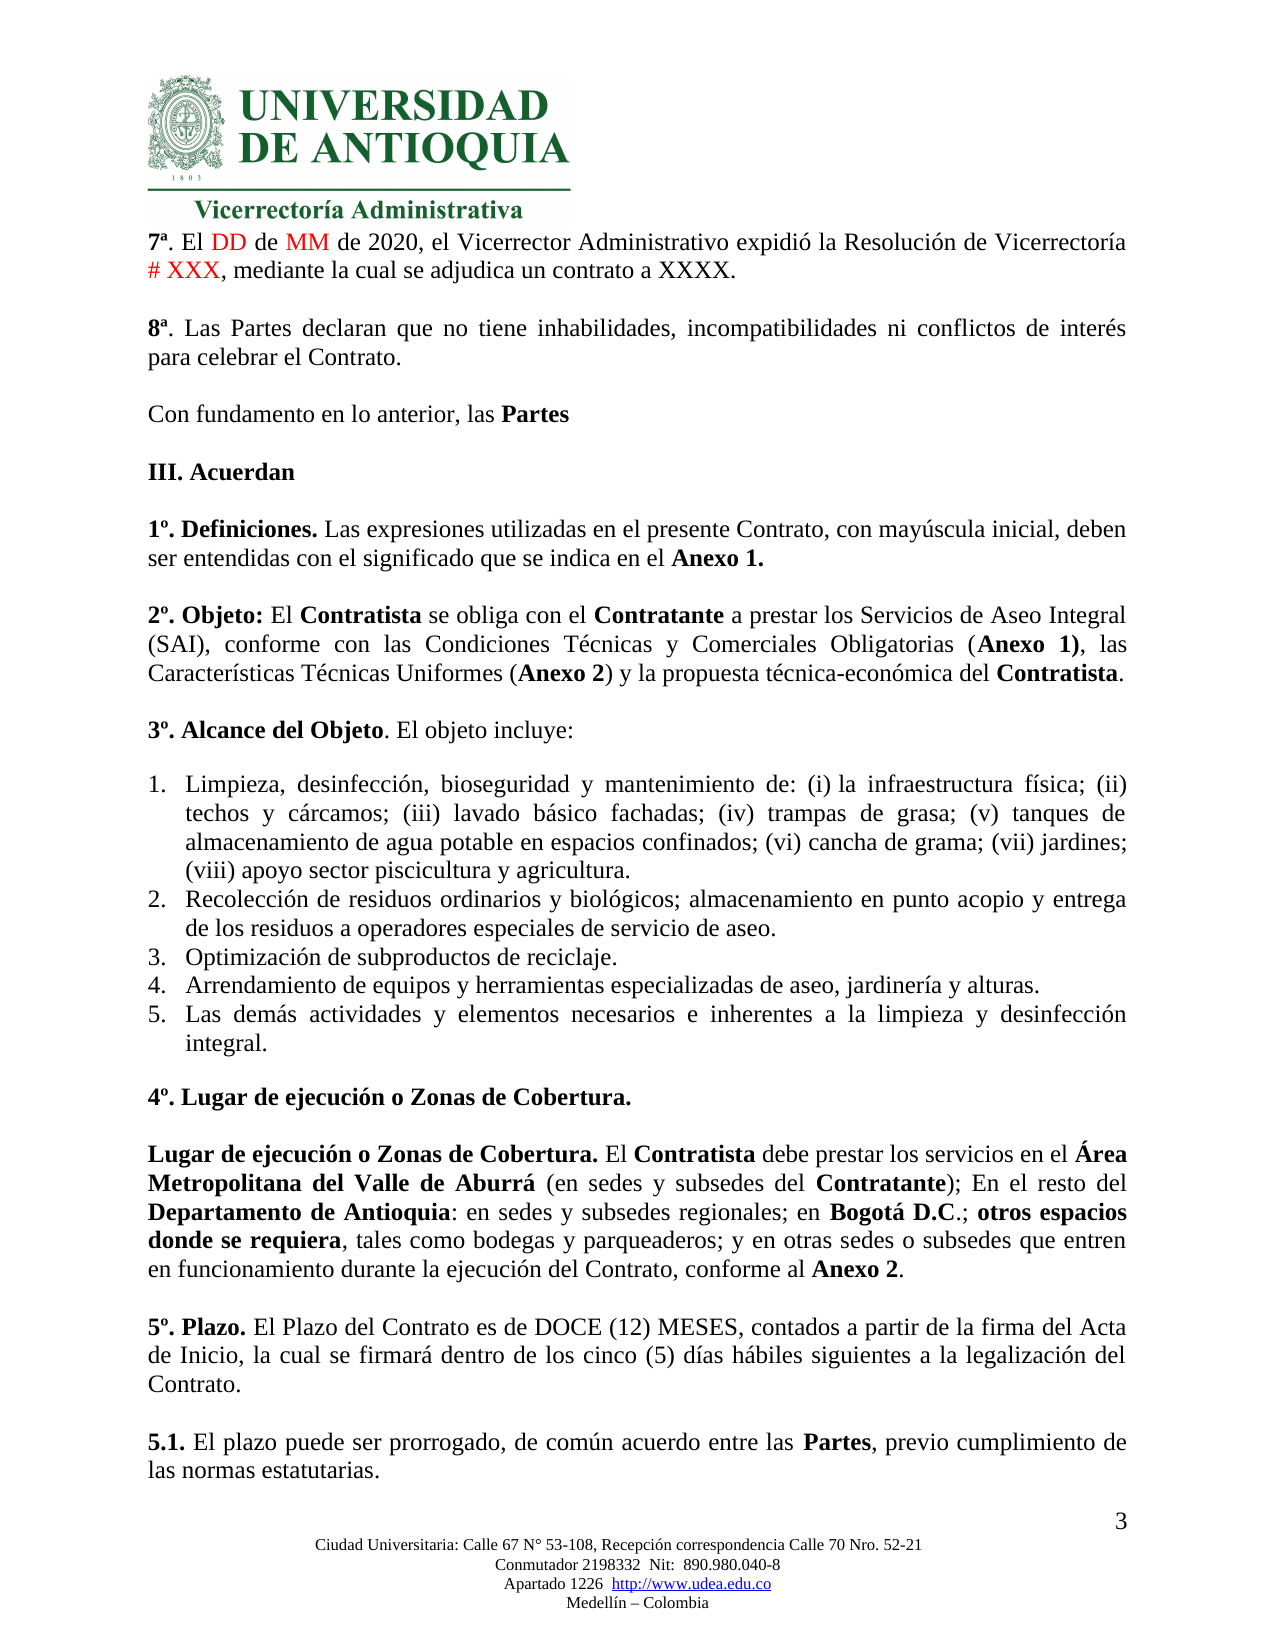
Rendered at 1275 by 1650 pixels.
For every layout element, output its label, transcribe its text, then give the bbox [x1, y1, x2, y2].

picture [147, 75, 571, 227]
list Recolección de residuos ordinarios y biológicos; almacenamiento en punto acopio y entrega de los residuos a operadores especiales de servicio de aseo. [148, 884, 1127, 942]
list Optimización de subproductos de reciclaje. [148, 942, 1127, 970]
text 8ª. Las Partes declaran que no tiene inhabilidades, incompatibilidades ni conflictos de interés para celebrar el Contrato. [148, 313, 1127, 370]
list Las demás actividades y elementos necesarios e inherentes a la limpieza y desinfección integral. [148, 999, 1127, 1057]
text 1º. Definiciones. Las expresiones utilizadas en el presente Contrato, con mayúscula inicial, deben ser entendidas con el significado que se indica en el Anexo 1. [148, 514, 1127, 572]
text 5.1. El plazo puede ser prorrogado, de común acuerdo entre las Partes, previo cumplimiento de las normas estatutarias. [148, 1427, 1127, 1484]
text 7ª. El DD de MM de 2020, el Vicerrector Administrativo expidió la Resolución de Vicerrectoría # XXX, mediante la cual se adjudica un contrato a XXXX. [148, 227, 1127, 284]
list Arrendamiento de equipos y herramientas especializadas de aseo, jardinería y alturas. [148, 970, 1127, 999]
text 5º. Plazo. El Plazo del Contrato es de DOCE (12) MESES, contados a partir de la firma del Acta de Inicio, la cual se firmará dentro de los cinco (5) días hábiles siguientes a la legalización del Contrato. [148, 1312, 1127, 1398]
text III. Acuerdan [148, 457, 1127, 485]
text Con fundamento en lo anterior, las Partes [148, 399, 1127, 428]
list Limpieza, desinfección, bioseguridad y mantenimiento de: (i) la infraestructura física; (ii) techos y cárcamos; (iii) lavado básico fachadas; (iv) trampas de grasa; (v) tanques de almacenamiento de agua potable en espacios confinados; (vi) cancha de grama; (vii) jardines; (viii) apoyo sector piscicultura y agricultura. [148, 769, 1127, 884]
text 4º. Lugar de ejecución o Zonas de Cobertura. [148, 1082, 1127, 1110]
text 3º. Alcance del Objeto. El objeto incluye: [148, 715, 1127, 744]
text 2º. Objeto: El Contratista se obliga con el Contratante a prestar los Servicios de Aseo Integral (SAI), conforme con las Condiciones Técnicas y Comerciales Obligatorias (Anexo 1), las Características Técnicas Uniformes (Anexo 2) y la propuesta técnica-económica del Contratista. [148, 600, 1127, 687]
text Lugar de ejecución o Zonas de Cobertura. El Contratista debe prestar los servicios en el Área Metropolitana del Valle de Aburrá (en sedes y subsedes del Contratante); En el resto del Departamento de Antioquia: en sedes y subsedes regionales; en Bogotá D.C.; otros espacios donde se requiera, tales como bodegas y parqueaderos; y en otras sedes o subsedes que entren en funcionamiento durante la ejecución del Contrato, conforme al Anexo 2. [148, 1139, 1127, 1283]
